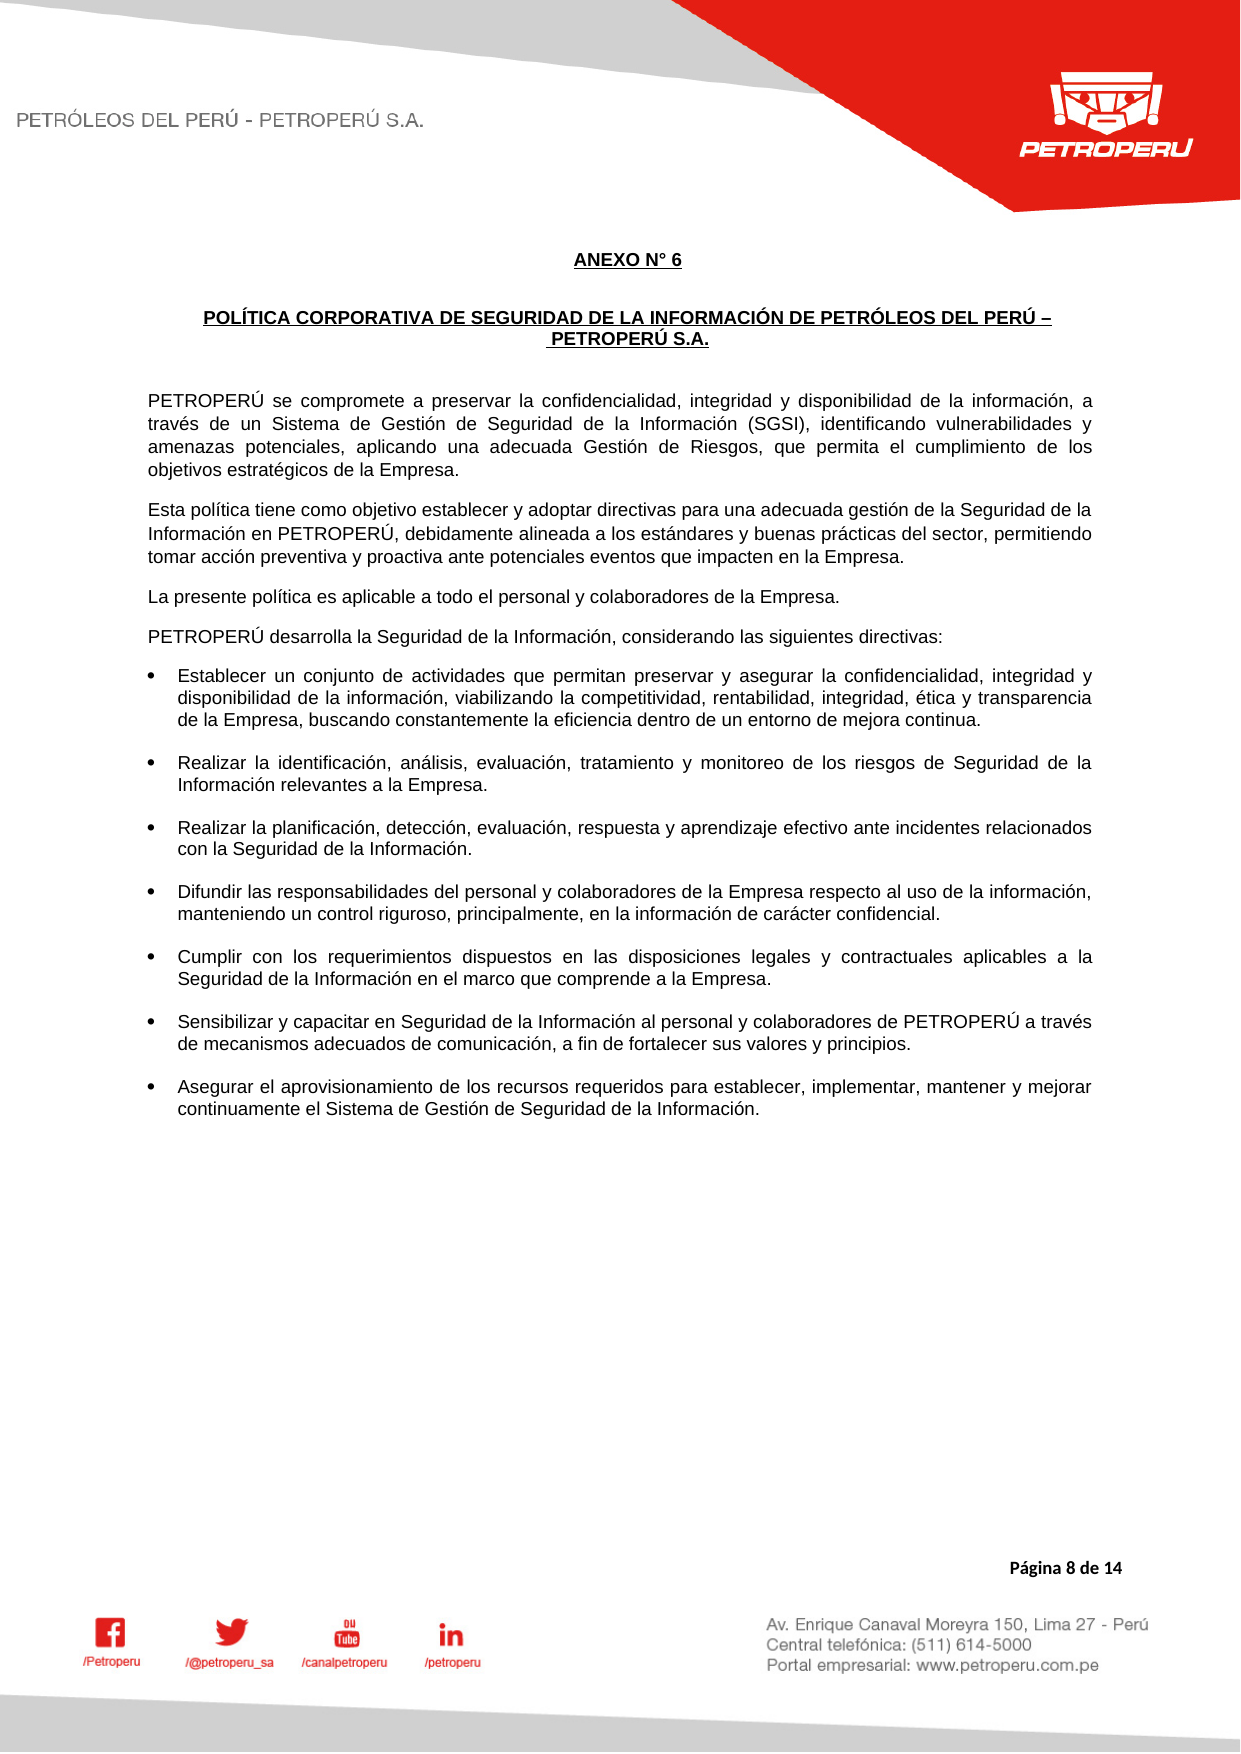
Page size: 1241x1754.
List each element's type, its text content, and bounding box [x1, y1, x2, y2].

picture [0, 1609, 1241, 1752]
list Cumplir con los requerimientos dispuestos en las disposiciones legales y contractuales aplicables a la Seguridad de la Información en el marco que comprende a la Empresa. [148, 946, 1093, 989]
list Sensibilizar y capacitar en Seguridad de la Información al personal y colaboradores de PETROPERÚ a través de mecanismos adecuados de comunicación, a fin de fortalecer sus valores y principios. [148, 1011, 1093, 1054]
list Realizar la identificación, análisis, evaluación, tratamiento y monitoreo de los riesgos de Seguridad de la Información relevantes a la Empresa. [148, 752, 1093, 795]
text PETROPERÚ se compromete a preservar la confidencialidad, integridad y disponibilidad de la información, a través de un Sistema de Gestión de Seguridad de la Información (SGSI), identificando vulnerabilidades y amenazas potenciales, aplicando una adecuada Gestión de Riesgos, que permita el cumplimiento de los objetivos estratégicos de la Empresa. [148, 389, 1093, 481]
list Asegurar el aprovisionamiento de los recursos requeridos para establecer, implementar, mantener y mejorar continuamente el Sistema de Gestión de Seguridad de la Información. [148, 1076, 1093, 1119]
list Difundir las responsabilidades del personal y colaboradores de la Empresa respecto al uso de la información, manteniendo un control riguroso, principalmente, en la información de carácter confidencial. [148, 881, 1093, 924]
text PETROPERÚ S.A. [133, 328, 1122, 350]
text Esta política tiene como objetivo establecer y adoptar directivas para una adecuada gestión de la Seguridad de la Información en PETROPERÚ, debidamente alineada a los estándares y buenas prácticas del sector, permitiendo tomar acción preventiva y proactiva ante potenciales eventos que impacten en la Empresa. [148, 499, 1093, 567]
text La presente política es aplicable a todo el personal y colaboradores de la Empresa. [148, 586, 1093, 607]
list Establecer un conjunto de actividades que permitan preservar y asegurar la confidencialidad, integridad y disponibilidad de la información, viabilizando la competitividad, rentabilidad, integridad, ética y transparencia de la Empresa, buscando constantemente la eficiencia dentro de un entorno de mejora continua. [148, 665, 1093, 730]
text POLÍTICA CORPORATIVA DE SEGURIDAD DE LA INFORMACIÓN DE PETRÓLEOS DEL PERÚ – [133, 307, 1122, 328]
text PETROPERÚ desarrolla la Seguridad de la Información, considerando las siguientes directivas: [148, 625, 1093, 647]
list Realizar la planificación, detección, evaluación, respuesta y aprendizaje efectivo ante incidentes relacionados con la Seguridad de la Información. [148, 816, 1093, 860]
text ANEXO N° 6 [133, 249, 1122, 271]
picture [0, 0, 1241, 225]
